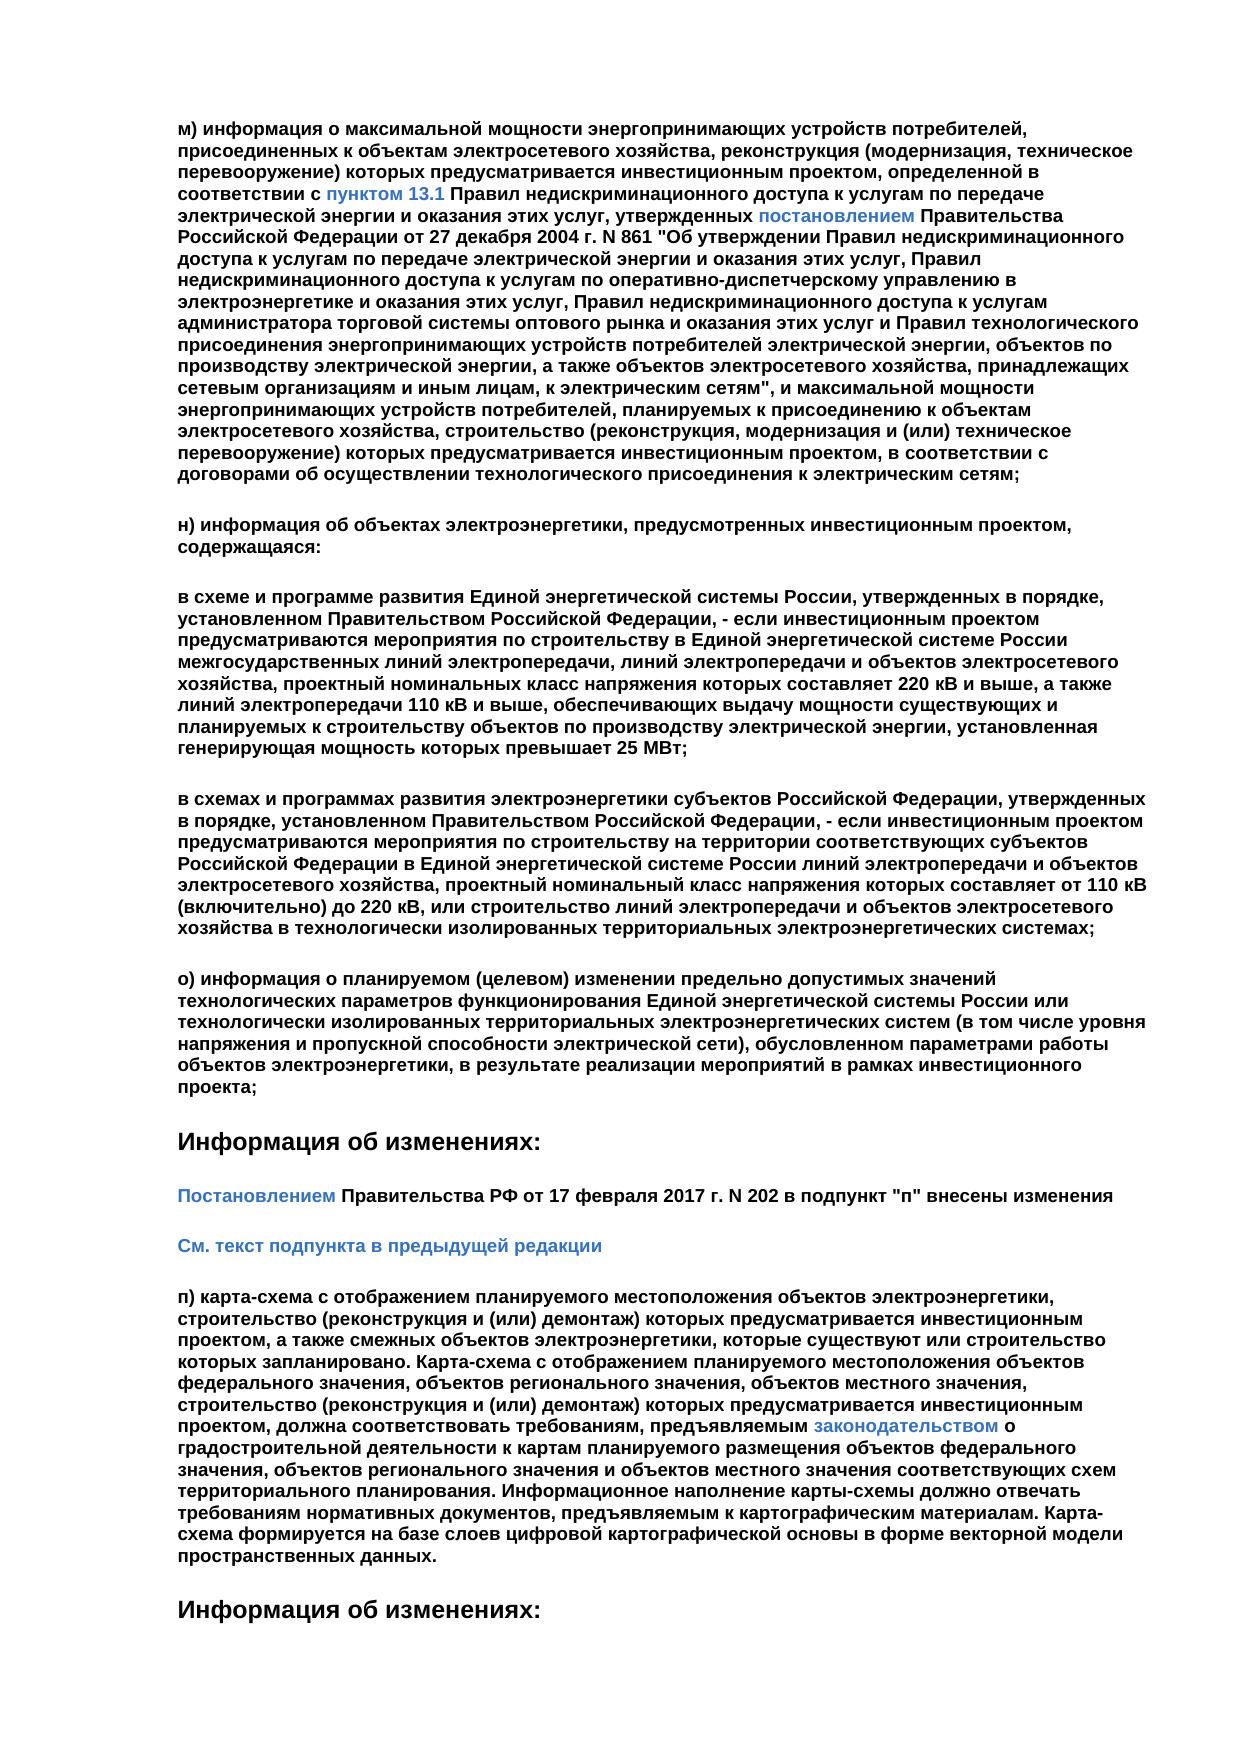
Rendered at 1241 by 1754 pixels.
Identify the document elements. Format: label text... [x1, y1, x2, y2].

text н) информация об объектах электроэнергетики, предусмотренных инвестиционным проектом, содержащаяся: [177, 514, 1152, 557]
text Информация об изменениях: [177, 1595, 1152, 1624]
text в схемах и программах развития электроэнергетики субъектов Российской Федерации, утвержденных в порядке, установленном Правительством Российской Федерации, - если инвестиционным проектом предусматриваются мероприятия по строительству на территории соответствующих субъектов Российской Федерации в Единой энергетической системе России линий электропередачи и объектов электросетевого хозяйства, проектный номинальный класс напряжения которых составляет от 110 кВ (включительно) до 220 кВ, или строительство линий электропередачи и объектов электросетевого хозяйства в технологически изолированных территориальных электроэнергетических системах; [177, 788, 1152, 939]
text п) карта-схема с отображением планируемого местоположения объектов электроэнергетики, строительство (реконструкция и (или) демонтаж) которых предусматривается инвестиционным проектом, а также смежных объектов электроэнергетики, которые существуют или строительство которых запланировано. Карта-схема с отображением планируемого местоположения объектов федерального значения, объектов регионального значения, объектов местного значения, строительство (реконструкция и (или) демонтаж) которых предусматривается инвестиционным проектом, должна соответствовать требованиям, предъявляемым законодательством о градостроительной деятельности к картам планируемого размещения объектов федерального значения, объектов регионального значения и объектов местного значения соответствующих схем территориального планирования. Информационное наполнение карты-схемы должно отвечать требованиям нормативных документов, предъявляемым к картографическим материалам. Карта-схема формируется на базе слоев цифровой картографической основы в форме векторной модели пространственных данных. [177, 1286, 1152, 1566]
text Постановлением Правительства РФ от 17 февраля 2017 г. N 202 в подпункт "п" внесены изменения [177, 1184, 1152, 1206]
text в схеме и программе развития Единой энергетической системы России, утвержденных в порядке, установленном Правительством Российской Федерации, - если инвестиционным проектом предусматриваются мероприятия по строительству в Единой энергетической системе России межгосударственных линий электропередачи, линий электропередачи и объектов электросетевого хозяйства, проектный номинальных класс напряжения которых составляет 220 кВ и выше, а также линий электропередачи 110 кВ и выше, обеспечивающих выдачу мощности существующих и планируемых к строительству объектов по производству электрической энергии, установленная генерирующая мощность которых превышает 25 МВт; [177, 586, 1152, 759]
text м) информация о максимальной мощности энергопринимающих устройств потребителей, присоединенных к объектам электросетевого хозяйства, реконструкция (модернизация, техническое перевооружение) которых предусматривается инвестиционным проектом, определенной в соответствии с пунктом 13.1 Правил недискриминационного доступа к услугам по передаче электрической энергии и оказания этих услуг, утвержденных постановлением Правительства Российской Федерации от 27 декабря 2004 г. N 861 "Об утверждении Правил недискриминационного доступа к услугам по передаче электрической энергии и оказания этих услуг, Правил недискриминационного доступа к услугам по оперативно-диспетчерскому управлению в электроэнергетике и оказания этих услуг, Правил недискриминационного доступа к услугам администратора торговой системы оптового рынка и оказания этих услуг и Правил технологического присоединения энергопринимающих устройств потребителей электрической энергии, объектов по производству электрической энергии, а также объектов электросетевого хозяйства, принадлежащих сетевым организациям и иным лицам, к электрическим сетям", и максимальной мощности энергопринимающих устройств потребителей, планируемых к присоединению к объектам электросетевого хозяйства, строительство (реконструкция, модернизация и (или) техническое перевооружение) которых предусматривается инвестиционным проектом, в соответствии с договорами об осуществлении технологического присоединения к электрическим сетям; [177, 118, 1152, 485]
text См. текст подпункта в предыдущей редакции [177, 1235, 1152, 1257]
text Информация об изменениях: [177, 1126, 1152, 1155]
text о) информация о планируемом (целевом) изменении предельно допустимых значений технологических параметров функционирования Единой энергетической системы России или технологически изолированных территориальных электроэнергетических систем (в том числе уровня напряжения и пропускной способности электрической сети), обусловленном параметрами работы объектов электроэнергетики, в результате реализации мероприятий в рамках инвестиционного проекта; [177, 968, 1152, 1097]
